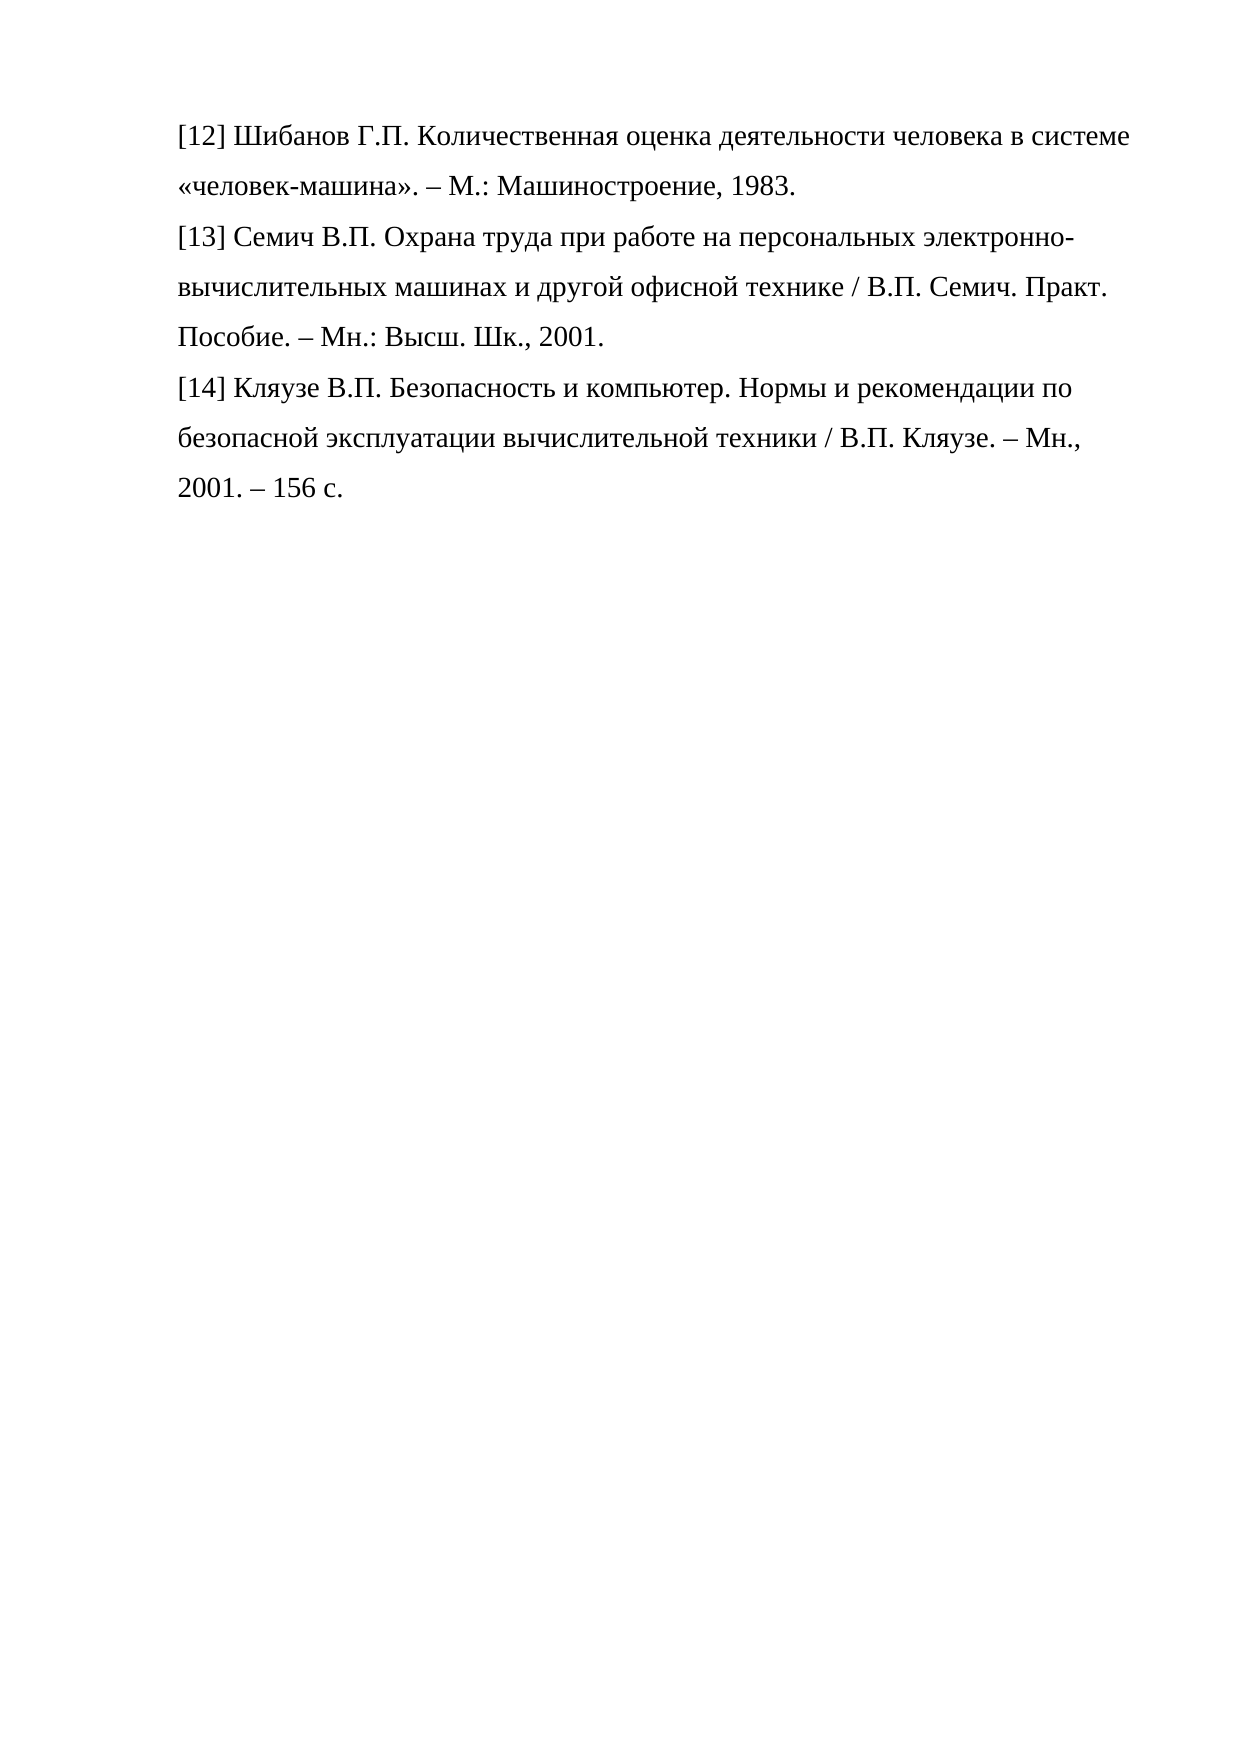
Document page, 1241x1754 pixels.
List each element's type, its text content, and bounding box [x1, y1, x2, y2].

text [14] Кляузе В.П. Безопасность и компьютер. Нормы и рекомендации по безопасной эксплуатации вычислительной техники / В.П. Кляузе. – Мн., 2001. – 156 с. [177, 370, 1152, 504]
text [12] Шибанов Г.П. Количественная оценка деятельности человека в системе «человек-машина». – М.: Машиностроение, 1983. [177, 118, 1152, 202]
text [13] Семич В.П. Охрана труда при работе на персональных электронно-вычислительных машинах и другой офисной технике / В.П. Семич. Практ. Пособие. – Мн.: Высш. Шк., 2001. [177, 219, 1152, 353]
